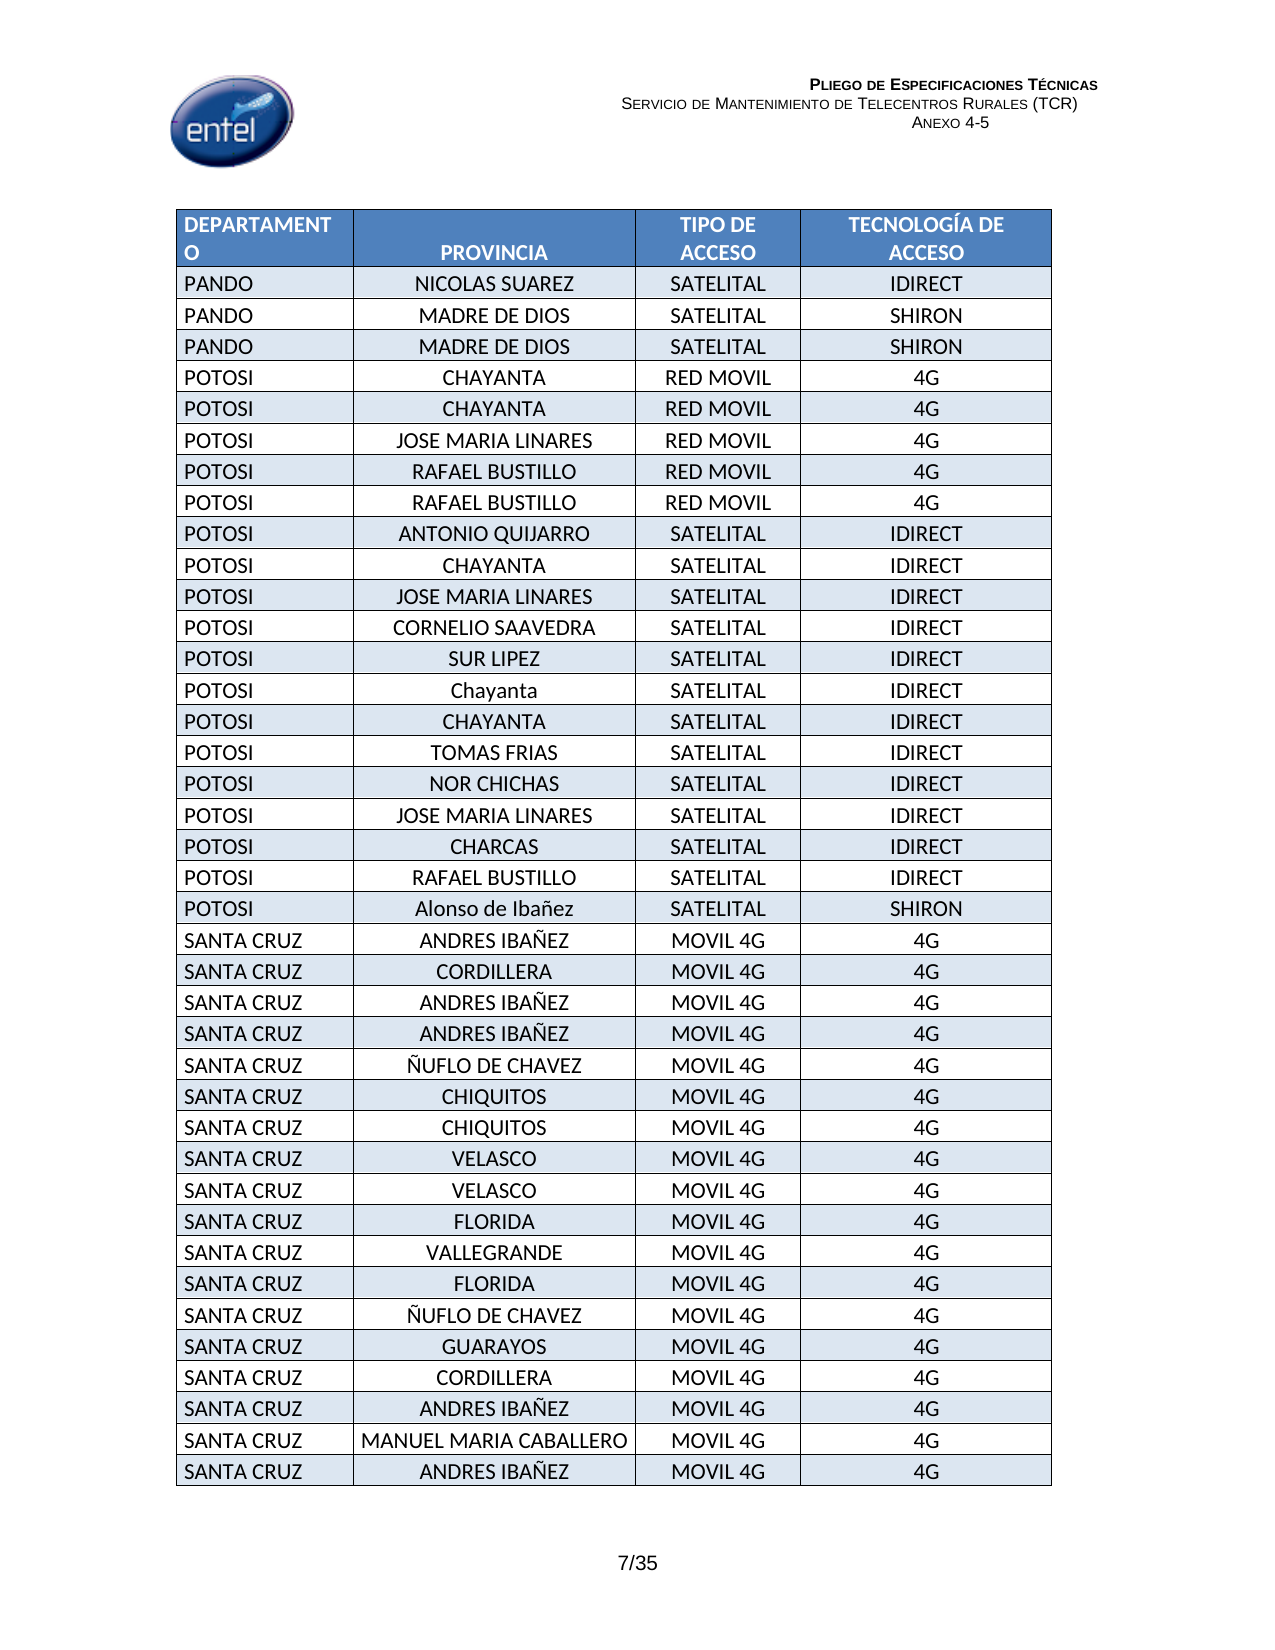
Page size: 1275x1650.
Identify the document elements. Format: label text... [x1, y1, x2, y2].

table_cell MOVIL 4G [636, 1330, 800, 1360]
table_cell MOVIL 4G [636, 1361, 800, 1391]
table_cell 4G [801, 1299, 1051, 1329]
table_cell SATELITAL [636, 580, 800, 610]
table_cell MOVIL 4G [636, 924, 800, 954]
table_cell 4G [801, 1392, 1051, 1422]
table_cell POTOSI [177, 705, 353, 735]
table_cell MOVIL 4G [636, 1174, 800, 1204]
table_cell MOVIL 4G [636, 1205, 800, 1235]
table_cell GUARAYOS [354, 1330, 635, 1360]
table_cell POTOSI [177, 830, 353, 860]
table_cell RED MOVIL [636, 392, 800, 422]
table_cell IDIRECT [801, 830, 1051, 860]
table_cell 4G [801, 1267, 1051, 1297]
table_cell SATELITAL [636, 830, 800, 860]
table_cell SANTA CRUZ [177, 1080, 353, 1110]
table_cell CHAYANTA [354, 549, 635, 579]
table_cell SATELITAL [636, 767, 800, 797]
table_cell ANDRES IBAÑEZ [354, 1455, 635, 1485]
table_cell SATELITAL [636, 549, 800, 579]
picture [170, 75, 296, 172]
table_header PROVINCIA [354, 210, 635, 266]
table_header TIPO DE ACCESO [636, 210, 800, 266]
table_cell SATELITAL [636, 799, 800, 829]
table_cell SHIRON [801, 330, 1051, 360]
table_cell POTOSI [177, 767, 353, 797]
table_cell 4G [801, 486, 1051, 516]
table_cell IDIRECT [801, 674, 1051, 704]
table_cell PANDO [177, 330, 353, 360]
table_cell MOVIL 4G [636, 1142, 800, 1172]
table_cell PANDO [177, 267, 353, 297]
table_cell POTOSI [177, 424, 353, 454]
table_cell SANTA CRUZ [177, 1174, 353, 1204]
table_cell SATELITAL [636, 330, 800, 360]
table_cell SANTA CRUZ [177, 924, 353, 954]
table_cell MOVIL 4G [636, 1424, 800, 1454]
table_cell SANTA CRUZ [177, 1392, 353, 1422]
table_cell JOSE MARIA LINARES [354, 799, 635, 829]
table_cell ÑUFLO DE CHAVEZ [354, 1049, 635, 1079]
table_cell SUR LIPEZ [354, 642, 635, 672]
table_cell IDIRECT [801, 611, 1051, 641]
table_cell IDIRECT [801, 861, 1051, 891]
table_cell MOVIL 4G [636, 955, 800, 985]
table_cell 4G [801, 1017, 1051, 1047]
table_cell VALLEGRANDE [354, 1236, 635, 1266]
table_cell TOMAS FRIAS [354, 736, 635, 766]
table_cell SANTA CRUZ [177, 1455, 353, 1485]
table_cell ANTONIO QUIJARRO [354, 517, 635, 547]
table_cell RED MOVIL [636, 361, 800, 391]
table_cell MOVIL 4G [636, 1267, 800, 1297]
table_cell MOVIL 4G [636, 1080, 800, 1110]
table_cell SANTA CRUZ [177, 1361, 353, 1391]
table_cell SATELITAL [636, 736, 800, 766]
table_cell SATELITAL [636, 267, 800, 297]
table_cell Chayanta [354, 674, 635, 704]
table_cell CHIQUITOS [354, 1080, 635, 1110]
table_cell SATELITAL [636, 611, 800, 641]
table_cell POTOSI [177, 580, 353, 610]
table_cell MOVIL 4G [636, 1017, 800, 1047]
table_cell MANUEL MARIA CABALLERO [354, 1424, 635, 1454]
table_cell IDIRECT [801, 799, 1051, 829]
table_cell CORNELIO SAAVEDRA [354, 611, 635, 641]
table_cell SATELITAL [636, 299, 800, 329]
table_header DEPARTAMENTO [177, 210, 353, 266]
table_cell RED MOVIL [636, 486, 800, 516]
table_cell POTOSI [177, 455, 353, 485]
table_cell ANDRES IBAÑEZ [354, 1392, 635, 1422]
table_cell SATELITAL [636, 517, 800, 547]
table_cell CORDILLERA [354, 955, 635, 985]
table_cell POTOSI [177, 611, 353, 641]
table_cell 4G [801, 1424, 1051, 1454]
table_cell RED MOVIL [636, 455, 800, 485]
table_cell MOVIL 4G [636, 986, 800, 1016]
table_cell MADRE DE DIOS [354, 299, 635, 329]
table_cell CHAYANTA [354, 392, 635, 422]
table_cell IDIRECT [801, 705, 1051, 735]
table_cell MOVIL 4G [636, 1392, 800, 1422]
table_cell 4G [801, 1455, 1051, 1485]
table_cell MADRE DE DIOS [354, 330, 635, 360]
table_cell JOSE MARIA LINARES [354, 424, 635, 454]
table_cell POTOSI [177, 674, 353, 704]
table_cell IDIRECT [801, 642, 1051, 672]
table_cell VELASCO [354, 1174, 635, 1204]
table_cell POTOSI [177, 517, 353, 547]
table_cell SANTA CRUZ [177, 1424, 353, 1454]
table_cell SHIRON [801, 892, 1051, 922]
table_cell IDIRECT [801, 517, 1051, 547]
table_cell SANTA CRUZ [177, 1299, 353, 1329]
table_cell SATELITAL [636, 705, 800, 735]
table_cell 4G [801, 1174, 1051, 1204]
table_cell MOVIL 4G [636, 1049, 800, 1079]
table_cell SANTA CRUZ [177, 955, 353, 985]
table_header TECNOLOGÍA DE ACCESO [801, 210, 1051, 266]
table_cell 4G [801, 924, 1051, 954]
table_cell 4G [801, 361, 1051, 391]
table_cell FLORIDA [354, 1267, 635, 1297]
table_cell POTOSI [177, 642, 353, 672]
table_cell CHARCAS [354, 830, 635, 860]
table_cell POTOSI [177, 549, 353, 579]
table_cell SANTA CRUZ [177, 1049, 353, 1079]
table_cell IDIRECT [801, 267, 1051, 297]
table_cell NOR CHICHAS [354, 767, 635, 797]
table_cell JOSE MARIA LINARES [354, 580, 635, 610]
table_cell SATELITAL [636, 642, 800, 672]
table_cell ANDRES IBAÑEZ [354, 986, 635, 1016]
table_cell SATELITAL [636, 861, 800, 891]
table_cell SANTA CRUZ [177, 1205, 353, 1235]
table_cell POTOSI [177, 486, 353, 516]
table_cell POTOSI [177, 736, 353, 766]
table_cell POTOSI [177, 361, 353, 391]
table_cell 4G [801, 1330, 1051, 1360]
table_cell SANTA CRUZ [177, 1330, 353, 1360]
table_cell 4G [801, 1361, 1051, 1391]
table_cell SATELITAL [636, 674, 800, 704]
table_cell POTOSI [177, 892, 353, 922]
table_cell SANTA CRUZ [177, 1142, 353, 1172]
table_cell Alonso de Ibañez [354, 892, 635, 922]
table_cell RED MOVIL [636, 424, 800, 454]
table_cell RAFAEL BUSTILLO [354, 486, 635, 516]
table_cell VELASCO [354, 1142, 635, 1172]
table_cell SANTA CRUZ [177, 986, 353, 1016]
table_cell MOVIL 4G [636, 1236, 800, 1266]
table_cell SANTA CRUZ [177, 1267, 353, 1297]
table_cell CHAYANTA [354, 705, 635, 735]
table_cell POTOSI [177, 799, 353, 829]
table_cell 4G [801, 1049, 1051, 1079]
table_cell PANDO [177, 299, 353, 329]
table_cell ANDRES IBAÑEZ [354, 1017, 635, 1047]
table_cell FLORIDA [354, 1205, 635, 1235]
table_cell IDIRECT [801, 767, 1051, 797]
table_cell 4G [801, 1111, 1051, 1141]
table_cell SATELITAL [636, 892, 800, 922]
table_cell 4G [801, 455, 1051, 485]
table_cell MOVIL 4G [636, 1455, 800, 1485]
table_cell IDIRECT [801, 549, 1051, 579]
table_cell SANTA CRUZ [177, 1111, 353, 1141]
table_cell NICOLAS SUAREZ [354, 267, 635, 297]
table_cell ANDRES IBAÑEZ [354, 924, 635, 954]
table_cell 4G [801, 986, 1051, 1016]
table_cell RAFAEL BUSTILLO [354, 861, 635, 891]
table_cell SANTA CRUZ [177, 1236, 353, 1266]
table_cell 4G [801, 1205, 1051, 1235]
table_cell IDIRECT [801, 580, 1051, 610]
table_cell MOVIL 4G [636, 1111, 800, 1141]
table_cell ÑUFLO DE CHAVEZ [354, 1299, 635, 1329]
table_cell CORDILLERA [354, 1361, 635, 1391]
table_cell CHIQUITOS [354, 1111, 635, 1141]
table_cell 4G [801, 424, 1051, 454]
table_cell MOVIL 4G [636, 1299, 800, 1329]
table_cell 4G [801, 1142, 1051, 1172]
table_cell SANTA CRUZ [177, 1017, 353, 1047]
table_cell 4G [801, 1080, 1051, 1110]
table_cell IDIRECT [801, 736, 1051, 766]
table_cell RAFAEL BUSTILLO [354, 455, 635, 485]
table_cell 4G [801, 392, 1051, 422]
table_cell CHAYANTA [354, 361, 635, 391]
table_cell POTOSI [177, 861, 353, 891]
table_cell SHIRON [801, 299, 1051, 329]
table_cell 4G [801, 1236, 1051, 1266]
table_cell POTOSI [177, 392, 353, 422]
table_cell 4G [801, 955, 1051, 985]
